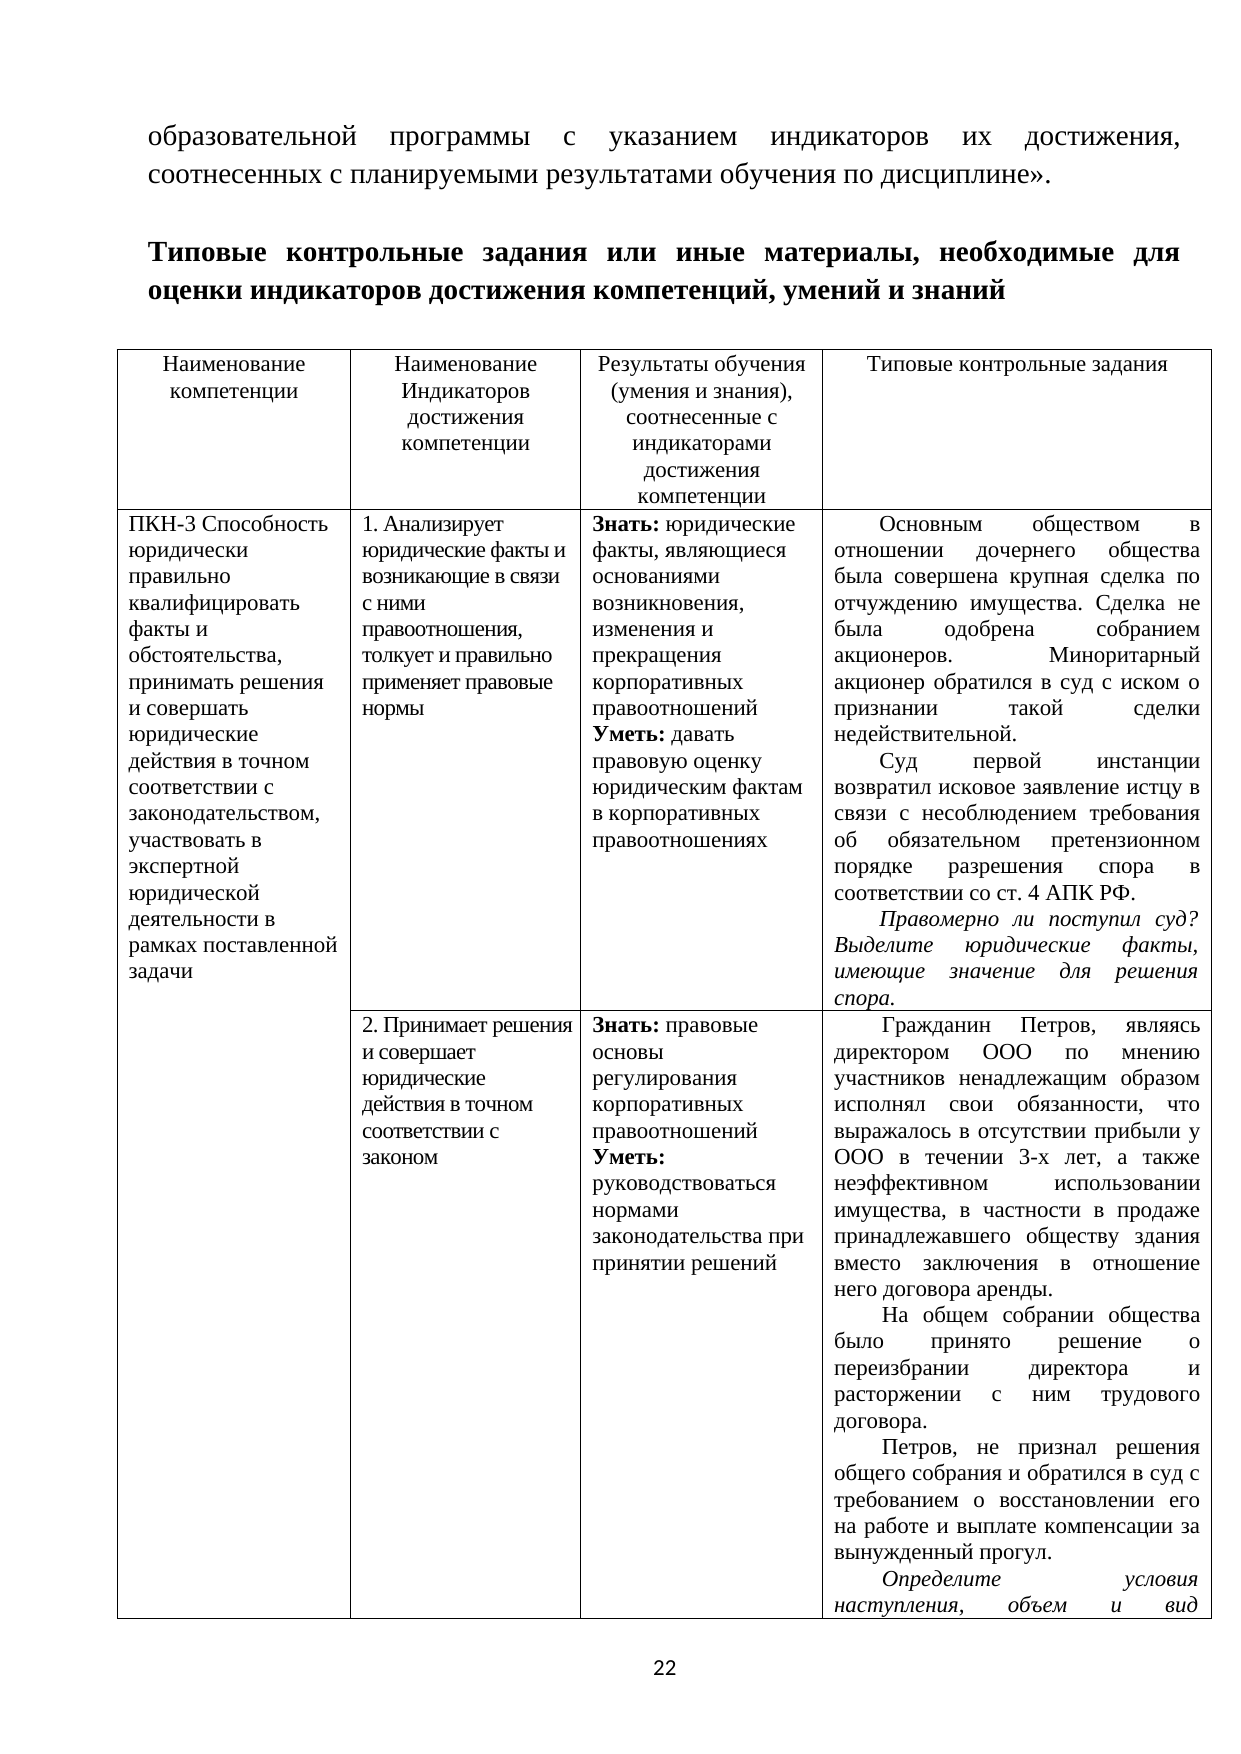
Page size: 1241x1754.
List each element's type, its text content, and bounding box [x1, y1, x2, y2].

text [148, 118, 1181, 190]
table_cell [581, 1011, 822, 1617]
text Типовые контрольные задания или иные материалы, необходимые для оценки индикаторов достижения компетенций, умений и знаний [148, 234, 1181, 306]
table_cell ПКН-3 Способность юридически правильно квалифицировать факты и обстоятельства, принимать решения и совершать юридические действия в точном соответствии с законодательством, участвовать в экспертной юридической деятельности в рамках поставленной задачи [118, 510, 350, 1617]
table_header Наименование компетенции [118, 350, 350, 508]
table_header Результаты обучения (умения и знания), соотнесенные с индикаторами достижения компетенции [581, 350, 822, 508]
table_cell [823, 1011, 1211, 1617]
table_header Наименование Индикаторов достижения компетенции [351, 350, 580, 508]
table_cell Основным обществом в отношении дочернего общества была совершена крупная сделка по отчуждению имущества. Сделка не была одобрена собранием акционеров. Миноритарный акционер обратился в суд с иском о признании такой сделки недействительной. Суд первой инстанции возвратил исковое заявление истцу в связи с несоблюдением требования об обязательном претензионном порядке разрешения спора в соответствии со ст. 4 АПК РФ. Правомерно ли поступил суд? Выделите юридические факты, имеющие значение для решения спора. [823, 510, 1211, 1010]
table_cell Знать: юридические факты, являющиеся основаниями возникновения, изменения и прекращения корпоративных правоотношений Уметь: давать правовую оценку юридическим фактам в корпоративных правоотношениях [581, 510, 822, 1010]
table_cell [351, 1011, 580, 1617]
table_cell 1. Анализирует юридические факты и возникающие в связи с ними правоотношения, толкует и правильно применяет правовые нормы [351, 510, 580, 1010]
table_header Типовые контрольные задания [823, 350, 1211, 508]
